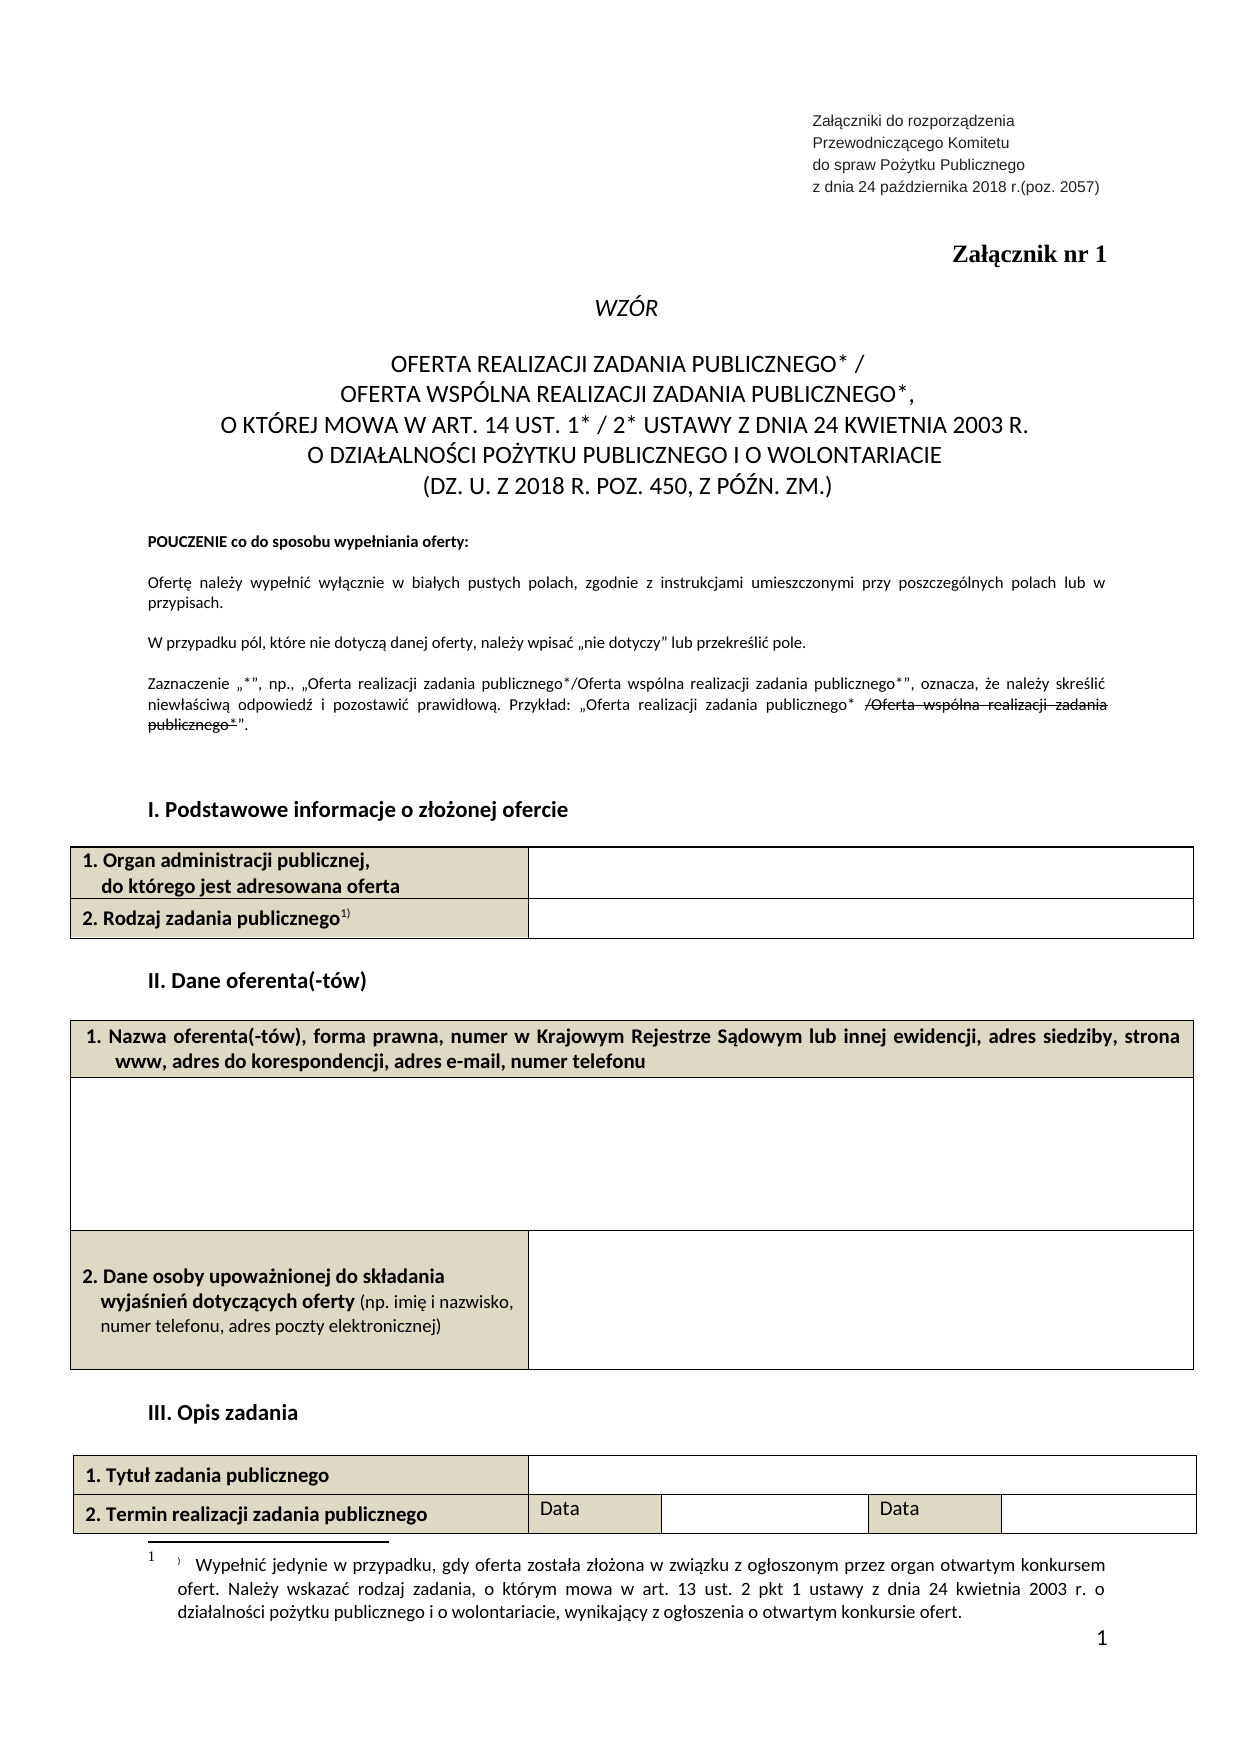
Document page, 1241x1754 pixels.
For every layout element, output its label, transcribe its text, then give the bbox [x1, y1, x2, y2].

text OFERTA REALIZACJI ZADANIA PUBLICZNEGO* / [148, 348, 1107, 379]
text III. Opis zadania [148, 1398, 1107, 1426]
text OFERTA WSPÓLNA REALIZACJI ZADANIA PUBLICZNEGO*, [148, 379, 1107, 409]
table_header 1. Organ administracji publicznej, do którego jest adresowana oferta [71, 848, 528, 898]
table_cell [662, 1495, 868, 1533]
text Załącznik nr 1 [148, 239, 1107, 268]
table_cell Data zakończenia [869, 1495, 1001, 1533]
text I. Podstawowe informacje o złożonej ofercie [148, 795, 1107, 823]
text WZÓR [148, 293, 1107, 323]
text Załączniki do rozporządzenia Przewodniczącego Komitetu do spraw Pożytku Publicznego z dnia 24 października 2018 r.(poz. 2057) [812, 112, 1107, 196]
text O KTÓREJ MOWA W ART. 14 UST. 1* / 2* USTAWY Z DNIA 24 KWIETNIA 2003 R. O DZIAŁALNOŚCI POŻYTKU PUBLICZNEGO I O WOLONTARIACIE (DZ. U. Z 2018 R. POZ. 450, Z PÓŹN. ZM.) [148, 409, 1107, 501]
table_header 1. Tytuł zadania publicznego [74, 1456, 528, 1494]
table_cell [529, 1231, 1193, 1369]
table_cell 2. Dane osoby upoważnionej do składania wyjaśnień dotyczących oferty (np. imię i nazwisko, numer telefonu, adres poczty elektronicznej) [71, 1231, 528, 1369]
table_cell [74, 1495, 528, 1533]
table_header 1. Nazwa oferenta(-tów), forma prawna, numer w Krajowym Rejestrze Sądowym lub innej ewidencji, adres siedziby, strona www, adres do korespondencji, adres e-mail, numer telefonu [71, 1021, 1193, 1077]
text Ofertę należy wypełnić wyłącznie w białych pustych polach, zgodnie z instrukcjami umieszczonymi przy poszczególnych polach lub w przypisach. [148, 572, 1107, 612]
table_cell 2. Rodzaj zadania publicznego) [71, 899, 528, 937]
table_cell Data rozpoczęcia [529, 1495, 661, 1533]
table_header [529, 848, 1193, 898]
table_cell [71, 1078, 1193, 1230]
text II. Dane oferenta(-tów) [148, 967, 1107, 994]
text POUCZENIE co do sposobu wypełniania oferty: [148, 531, 1107, 552]
table_header [529, 1456, 1196, 1494]
table_cell [529, 899, 1193, 937]
table_cell [1002, 1495, 1196, 1533]
text Zaznaczenie „*”, np., „Oferta realizacji zadania publicznego*/Oferta wspólna realizacji zadania publicznego*”, oznacza, że należy skreślić niewłaściwą odpowiedź i pozostawić prawidłową. Przykład: „Oferta realizacji zadania publicznego* /Oferta wspólna realizacji zadania publicznego*”. [148, 673, 1107, 734]
text W przypadku pól, które nie dotyczą danej oferty, należy wpisać „nie dotyczy” lub przekreślić pole. [148, 633, 1107, 653]
